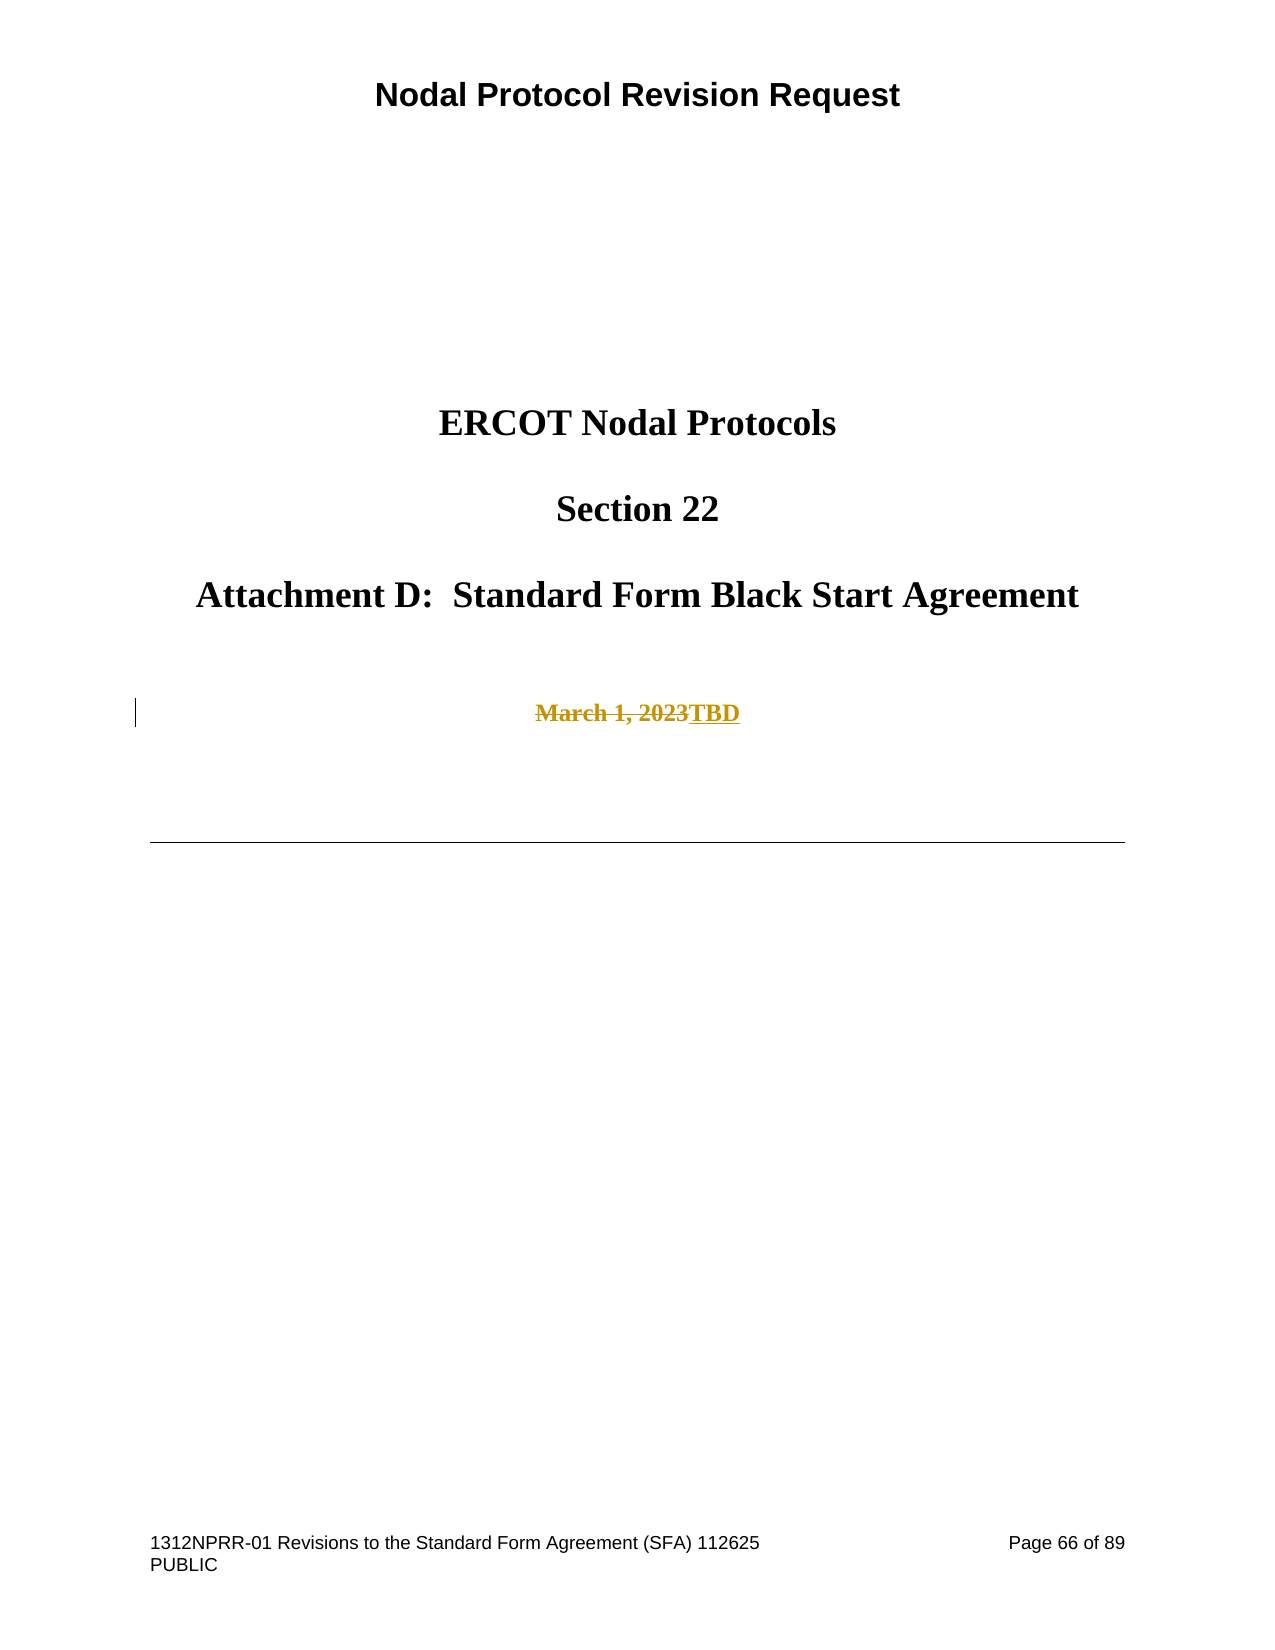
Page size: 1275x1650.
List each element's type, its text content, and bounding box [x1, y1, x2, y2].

text Section 22 [150, 486, 1125, 529]
text ERCOT Nodal Protocols [150, 400, 1125, 443]
text Attachment D: Standard Form Black Start Agreement [150, 572, 1125, 616]
